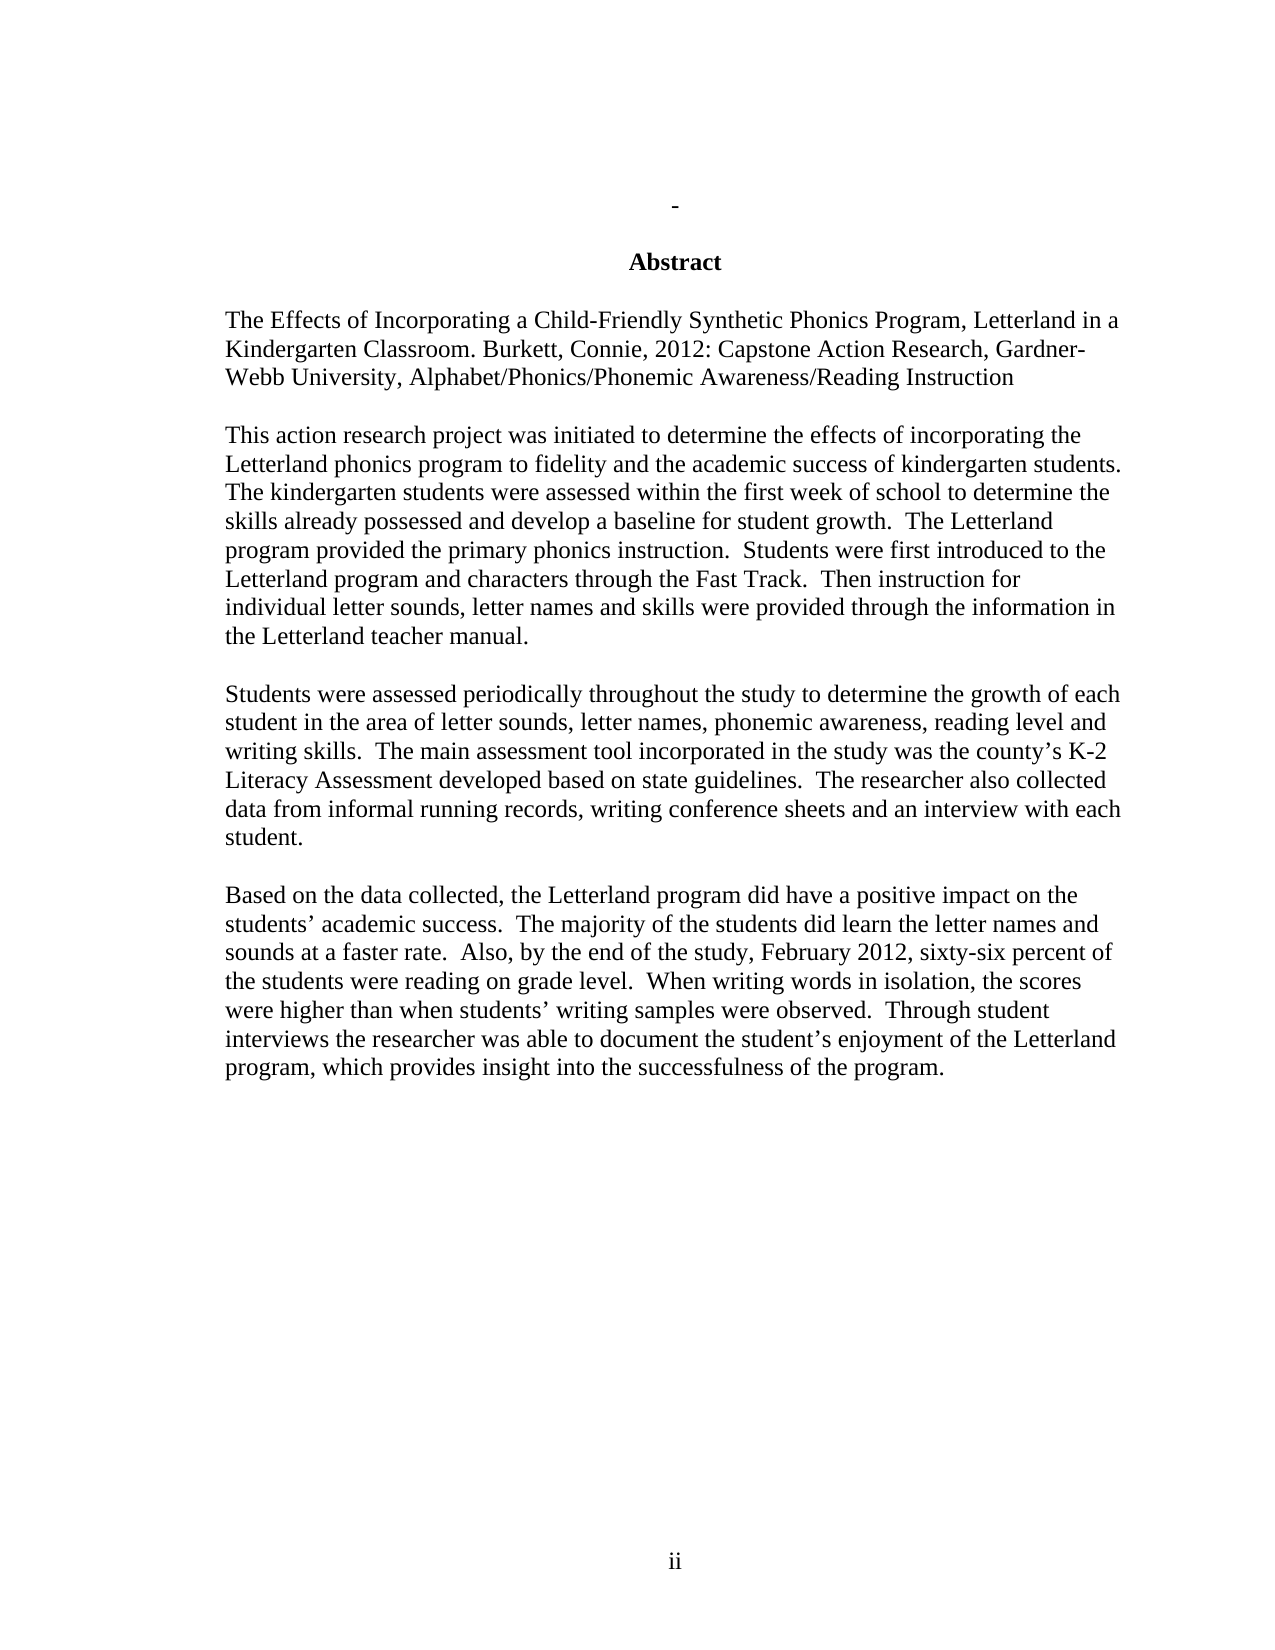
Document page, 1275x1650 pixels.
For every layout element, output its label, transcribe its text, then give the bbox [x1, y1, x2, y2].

text Based on the data collected, the Letterland program did have a positive impact on the students’ academic success. The majority of the students did learn the letter names and sounds at a faster rate. Also, by the end of the study, February 2012, sixty-six percent of the students were reading on grade level. When writing words in isolation, the scores were higher than when students’ writing samples were observed. Through student interviews the researcher was able to document the student’s enjoyment of the Letterland program, which provides insight into the successfulness of the program. [225, 880, 1125, 1081]
text Students were assessed periodically throughout the study to determine the growth of each student in the area of letter sounds, letter names, phonemic awareness, reading level and writing skills. The main assessment tool incorporated in the study was the county’s K-2 Literacy Assessment developed based on state guidelines. The researcher also collected data from informal running records, writing conference sheets and an interview with each student. [225, 679, 1125, 851]
text The kindergarten students were assessed within the first week of school to determine the skills already possessed and develop a baseline for student growth. The Letterland program provided the primary phonics instruction. Students were first introduced to the Letterland program and characters through the Fast Track. Then instruction for individual letter sounds, letter names and skills were provided through the information in the Letterland teacher manual. [225, 477, 1125, 650]
text The Effects of Incorporating a Child-Friendly Synthetic Phonics Program, Letterland in a Kindergarten Classroom. Burkett, Connie, 2012: Capstone Action Research, , Alphabet/Phonics/Phonemic Awareness/Reading Instruction [225, 305, 1125, 391]
text This action research project was initiated to determine the effects of incorporating the Letterland phonics program to fidelity and the academic success of kindergarten students. [225, 420, 1125, 477]
text Abstract [225, 247, 1125, 276]
